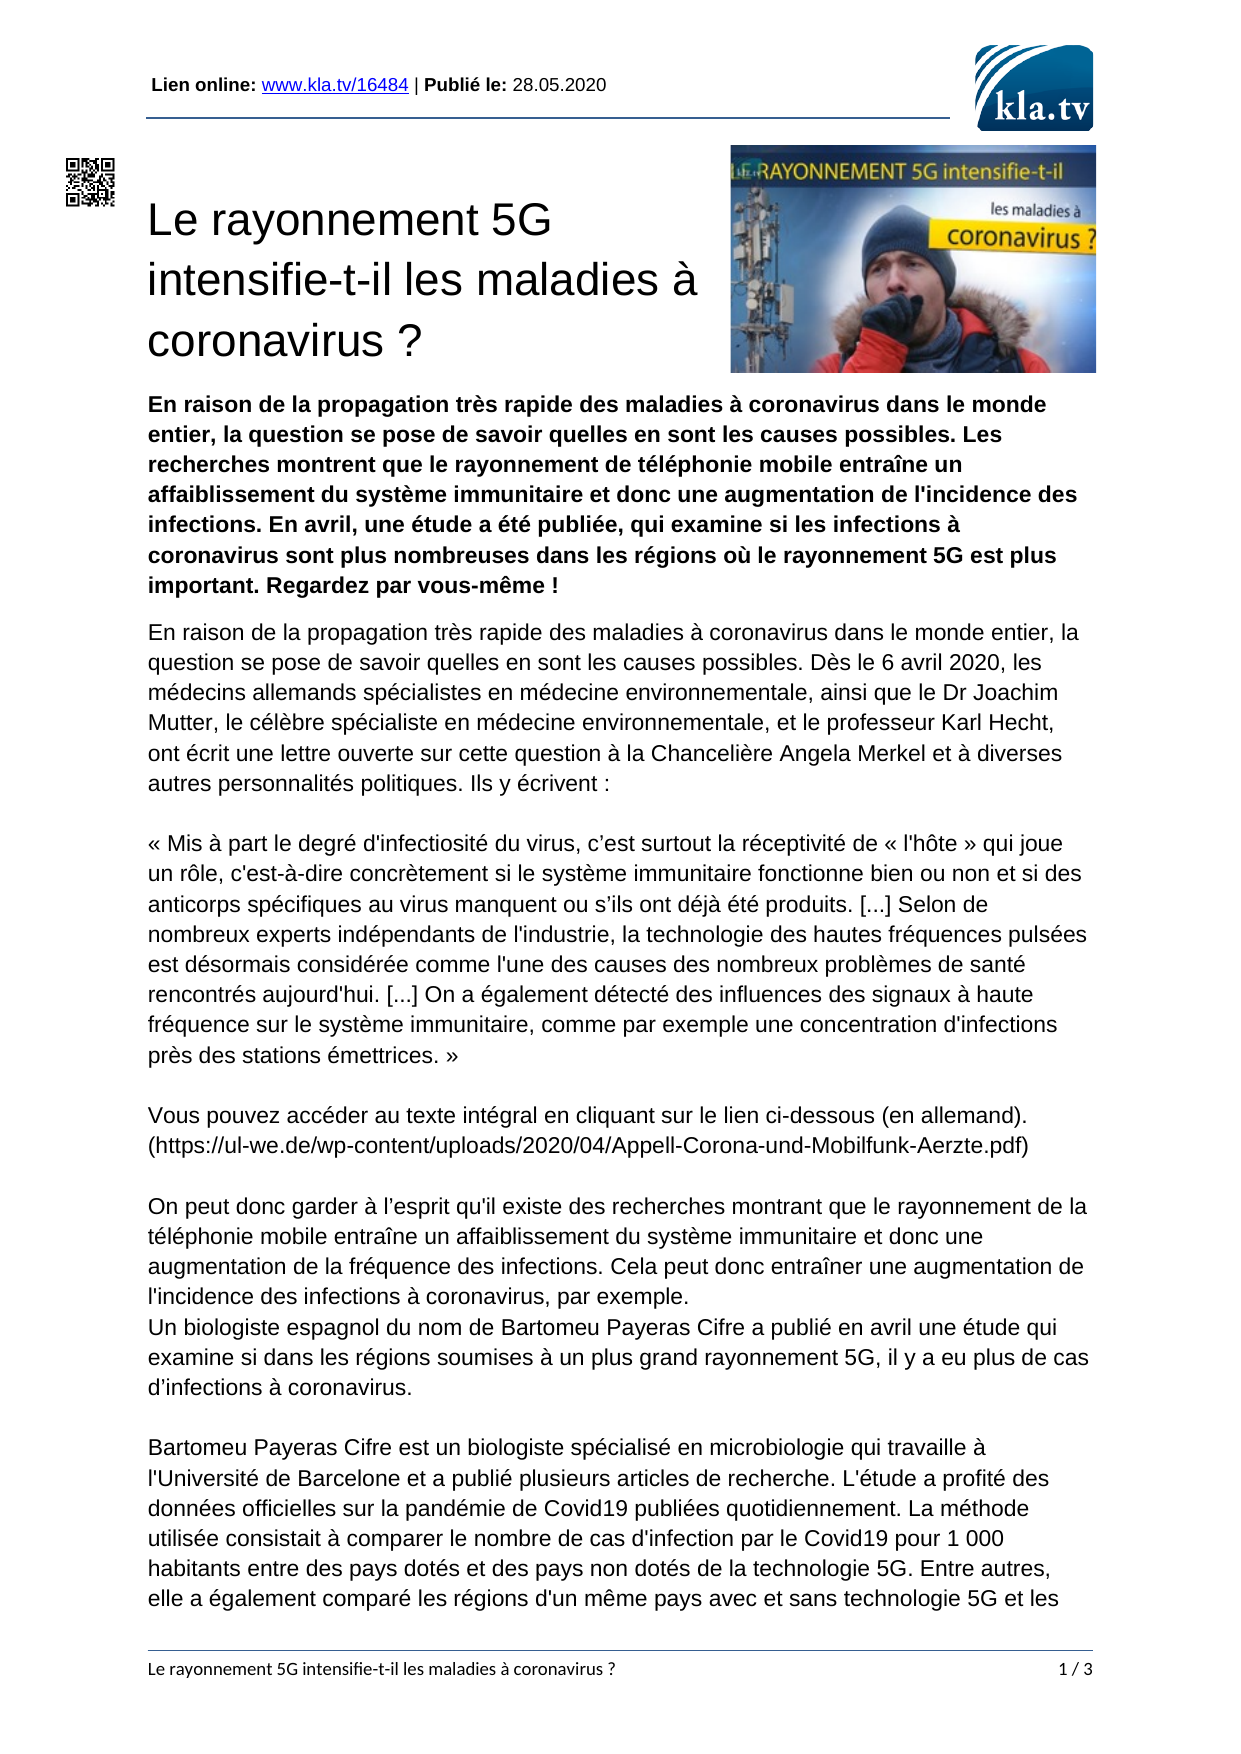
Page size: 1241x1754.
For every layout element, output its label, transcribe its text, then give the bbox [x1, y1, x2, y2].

text En raison de la propagation très rapide des maladies à coronavirus dans le monde entier, la question se pose de savoir quelles en sont les causes possibles. Les recherches montrent que le rayonnement de téléphonie mobile entraîne un affaiblissement du système immunitaire et donc une augmentation de l'incidence des infections. En avril, une étude a été publiée, qui examine si les infections à coronavirus sont plus nombreuses dans les régions où le rayonnement 5G est plus important. Regardez par vous-même ! [148, 391, 1093, 598]
text Le rayonnement 5G intensifie-t-il les maladies à coronavirus ? [148, 192, 1093, 366]
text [148, 619, 1093, 1612]
